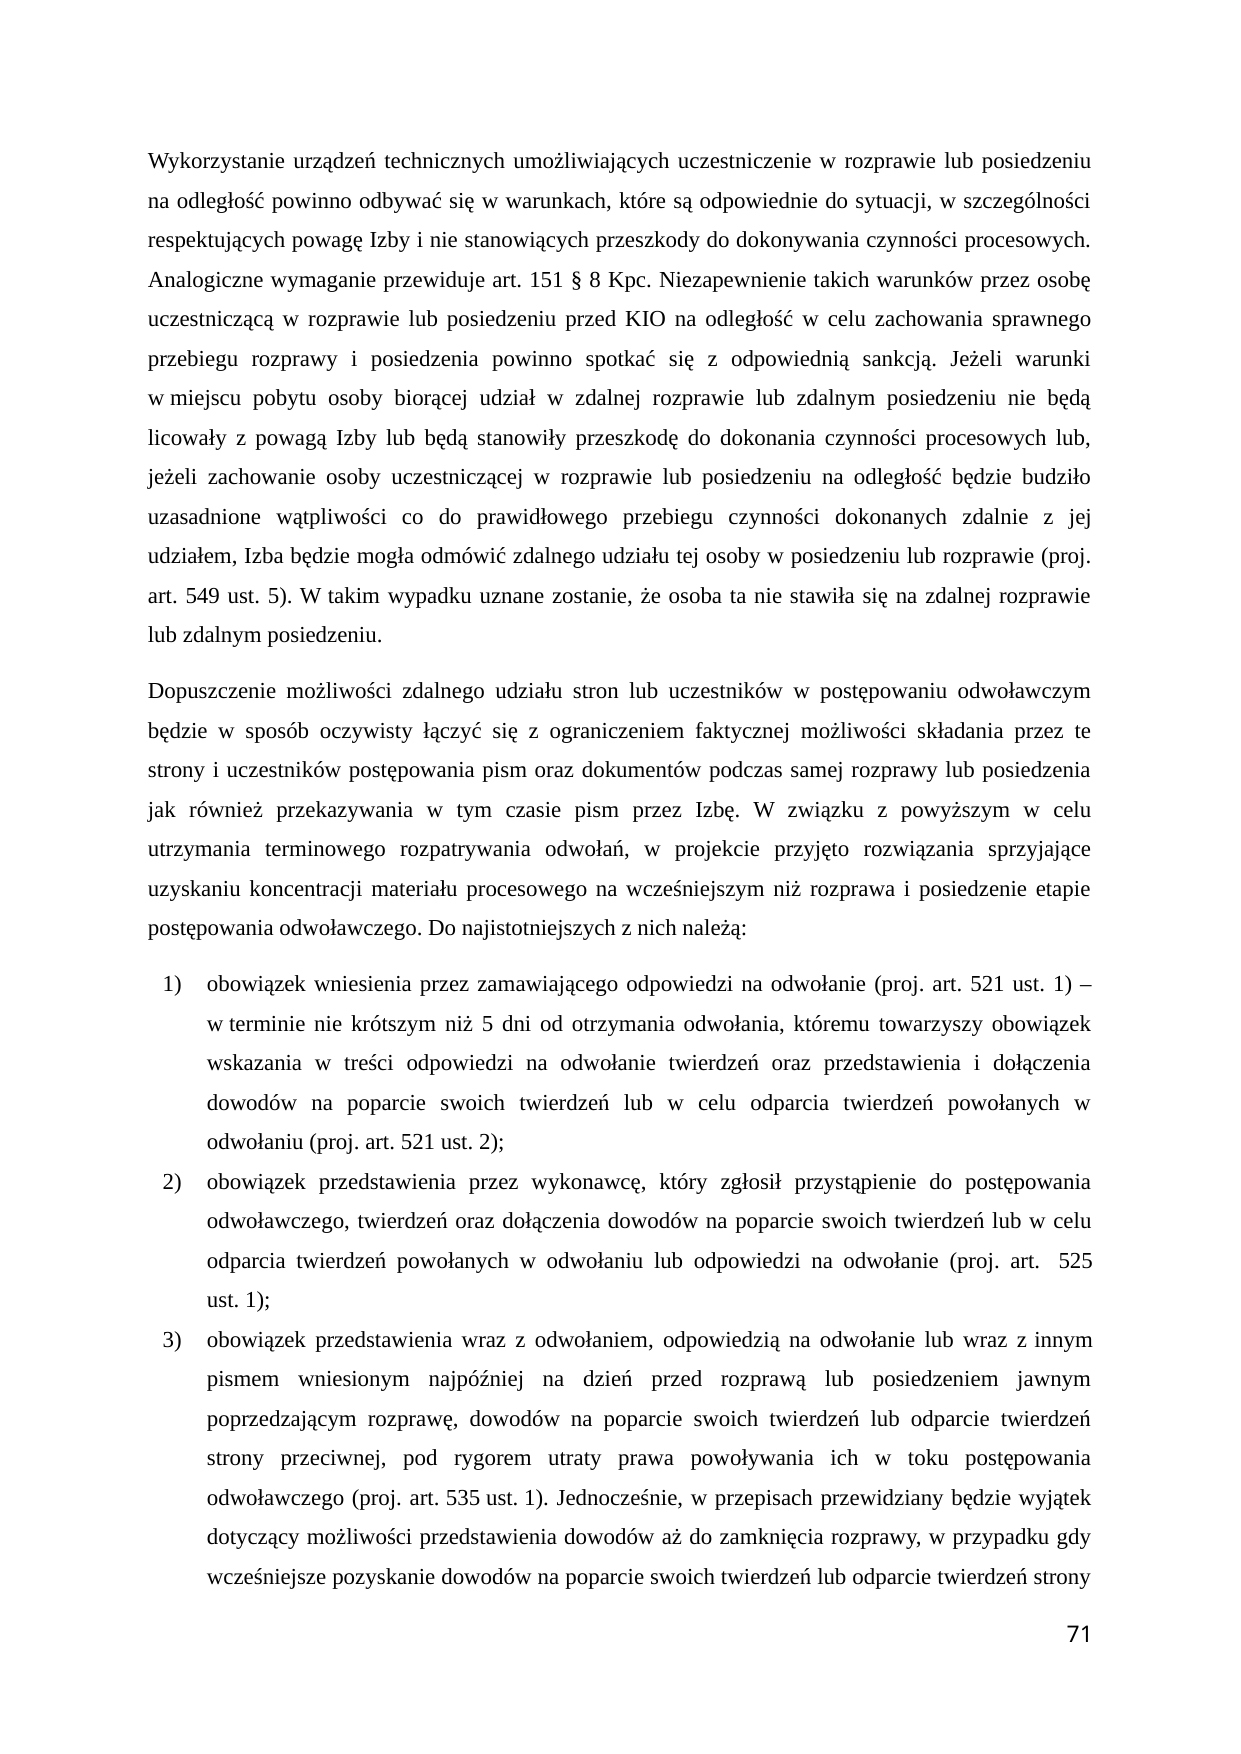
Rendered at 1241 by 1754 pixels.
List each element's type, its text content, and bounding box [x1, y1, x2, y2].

text Wykorzystanie urządzeń technicznych umożliwiających uczestniczenie w rozprawie lub posiedzeniu na odległość powinno odbywać się w warunkach, które są odpowiednie do sytuacji, w szczególności respektujących powagę Izby i nie stanowiących przeszkody do dokonywania czynności procesowych. Analogiczne wymaganie przewiduje art. 151 § 8 Kpc. Niezapewnienie takich warunków przez osobę uczestniczącą w rozprawie lub posiedzeniu przed KIO na odległość w celu zachowania sprawnego przebiegu rozprawy i posiedzenia powinno spotkać się z odpowiednią sankcją. Jeżeli warunki w miejscu pobytu osoby biorącej udział w zdalnej rozprawie lub zdalnym posiedzeniu nie będą licowały z powagą Izby lub będą stanowiły przeszkodę do dokonania czynności procesowych lub, jeżeli zachowanie osoby uczestniczącej w rozprawie lub posiedzeniu na odległość będzie budziło uzasadnione wątpliwości co do prawidłowego przebiegu czynności dokonanych zdalnie z jej udziałem, Izba będzie mogła odmówić zdalnego udziału tej osoby w posiedzeniu lub rozprawie (proj. art. 549 ust. 5). W takim wypadku uznane zostanie, że osoba ta nie stawiła się na zdalnej rozprawie lub zdalnym posiedzeniu. [148, 148, 1093, 648]
list obowiązek przedstawienia przez wykonawcę, który zgłosił przystąpienie do postępowania odwoławczego, twierdzeń oraz dołączenia dowodów na poparcie swoich twierdzeń lub w celu odparcia twierdzeń powołanych w odwołaniu lub odpowiedzi na odwołanie (proj. art. 525 ust. 1); [162, 1168, 1093, 1313]
text Dopuszczenie możliwości zdalnego udziału stron lub uczestników w postępowaniu odwoławczym będzie w sposób oczywisty łączyć się z ograniczeniem faktycznej możliwości składania przez te strony i uczestników postępowania pism oraz dokumentów podczas samej rozprawy lub posiedzenia jak również przekazywania w tym czasie pism przez Izbę. W związku z powyższym w celu utrzymania terminowego rozpatrywania odwołań, w projekcie przyjęto rozwiązania sprzyjające uzyskaniu koncentracji materiału procesowego na wcześniejszym niż rozprawa i posiedzenie etapie postępowania odwoławczego. Do najistotniejszych z nich należą: [148, 677, 1093, 941]
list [162, 1326, 1093, 1589]
list obowiązek wniesienia przez zamawiającego odpowiedzi na odwołanie (proj. art. 521 ust. 1) – w terminie nie krótszym niż 5 dni od otrzymania odwołania, któremu towarzyszy obowiązek wskazania w treści odpowiedzi na odwołanie twierdzeń oraz przedstawienia i dołączenia dowodów na poparcie swoich twierdzeń lub w celu odparcia twierdzeń powołanych w odwołaniu (proj. art. 521 ust. 2); [162, 971, 1093, 1155]
